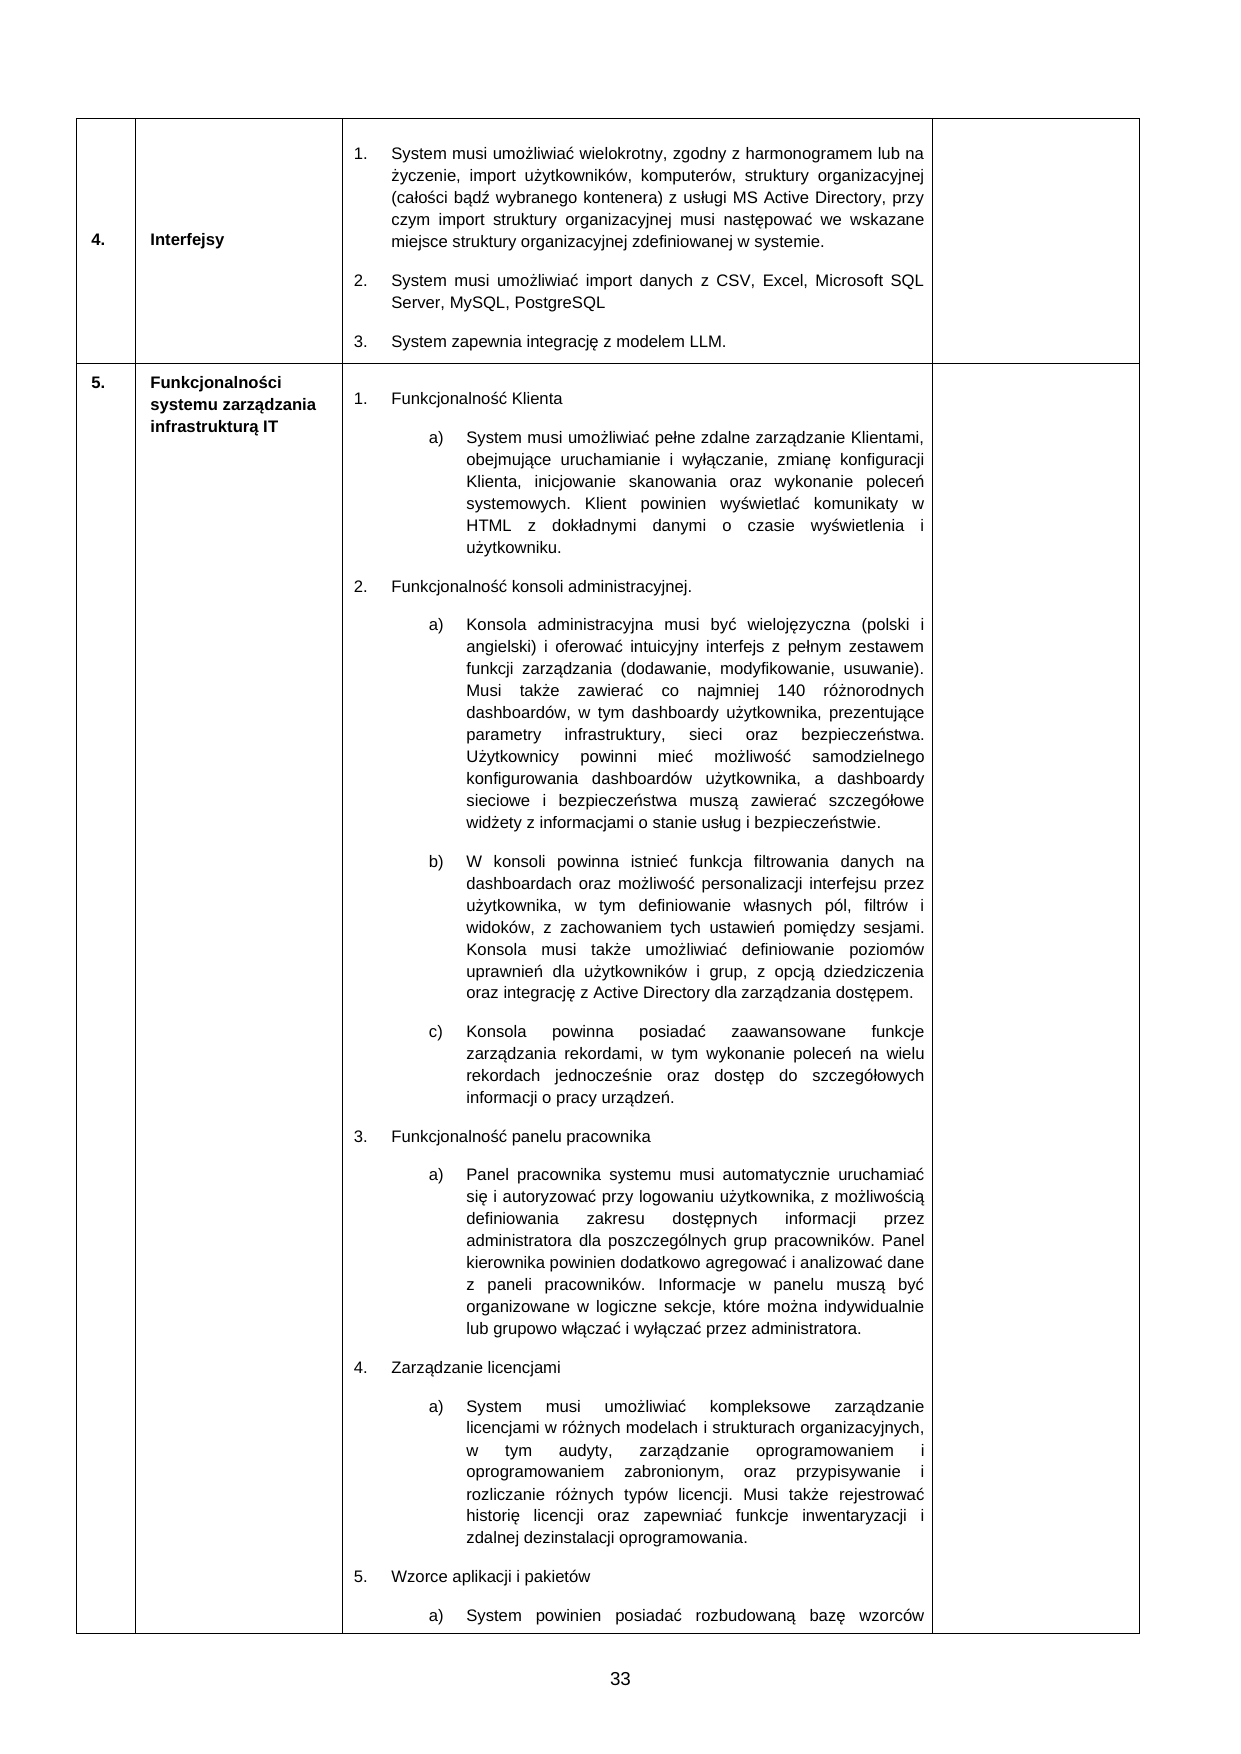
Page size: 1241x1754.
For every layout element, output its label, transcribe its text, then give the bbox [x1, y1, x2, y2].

table_cell [77, 364, 135, 1633]
table_cell System musi umożliwiać wielokrotny, zgodny z harmonogramem lub na życzenie, import użytkowników, komputerów, struktury organizacyjnej (całości bądź wybranego kontenera) z usługi MS Active Directory, przy czym import struktury organizacyjnej musi następować we wskazane miejsce struktury organizacyjnej zdefiniowanej w systemie. System musi umożliwiać import danych z CSV, Excel, Microsoft SQL Server, MySQL, PostgreSQL System zapewnia integrację z modelem LLM. [343, 119, 932, 363]
table_cell [933, 119, 1139, 363]
table_cell Interfejsy [136, 119, 342, 363]
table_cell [136, 364, 342, 1633]
table_cell [77, 119, 135, 363]
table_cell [343, 364, 932, 1633]
table_cell [933, 364, 1139, 1633]
